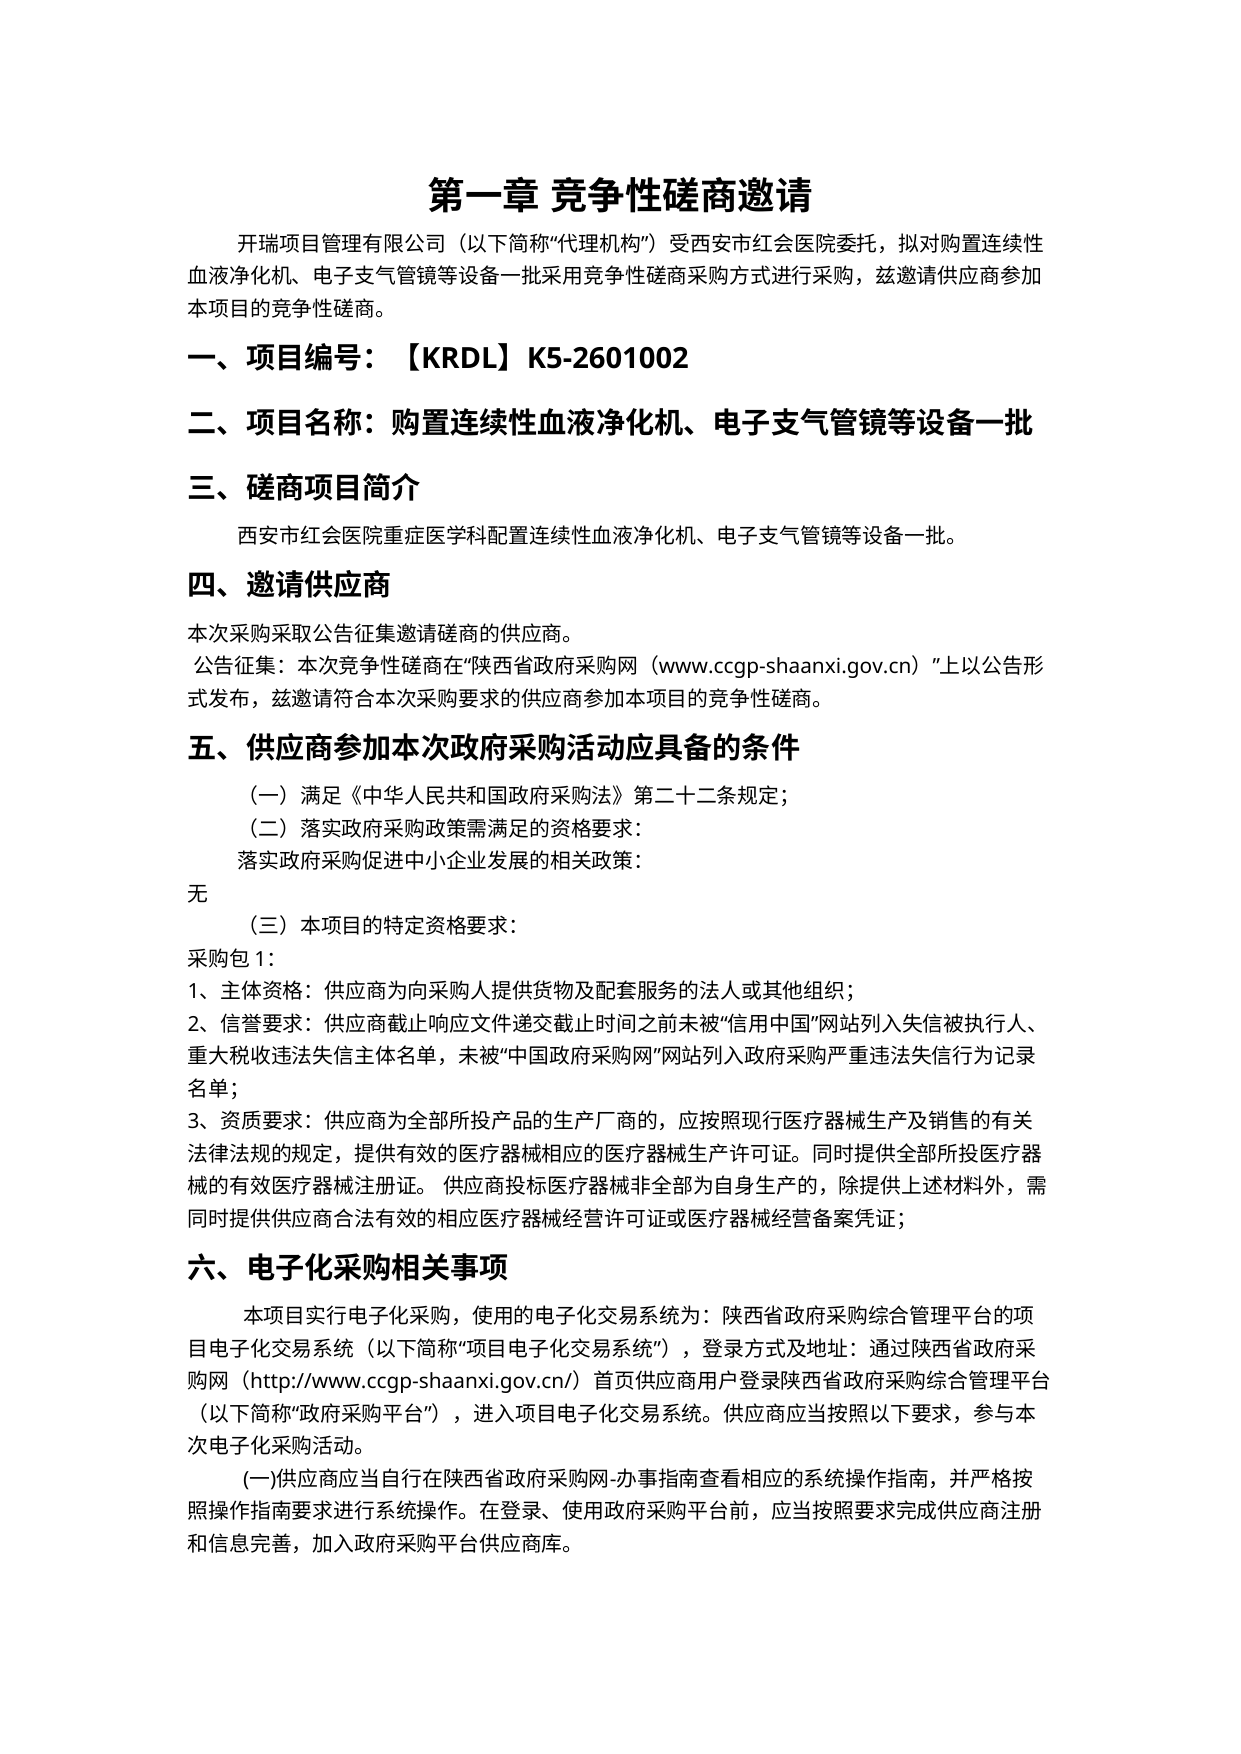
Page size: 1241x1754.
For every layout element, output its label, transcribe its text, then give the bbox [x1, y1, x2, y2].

text 六、电子化采购相关事项 [187, 1234, 1053, 1299]
text 2、信誉要求：供应商截止响应文件递交截止时间之前未被“信用中国”网站列入失信被执行人、重大税收违法失信主体名单，未被“中国政府采购网”网站列入政府采购严重违法失信行为记录名单； [187, 1007, 1053, 1104]
text 本项目实行电子化采购，使用的电子化交易系统为：陕西省政府采购综合管理平台的项目电子化交易系统（以下简称“项目电子化交易系统”），登录方式及地址：通过陕西省政府采购网（http://www.ccgp-shaanxi.gov.cn/）首页供应商用户登录陕西省政府采购综合管理平台（以下简称“政府采购平台”），进入项目电子化交易系统。供应商应当按照以下要求，参与本次电子化采购活动。 [187, 1299, 1053, 1462]
text 公告征集：本次竞争性磋商在“陕西省政府采购网（www.ccgp-shaanxi.gov.cn）”上以公告形式发布，兹邀请符合本次采购要求的供应商参加本项目的竞争性磋商。 [187, 649, 1053, 714]
text 3、资质要求：供应商为全部所投产品的生产厂商的，应按照现行医疗器械生产及销售的有关法律法规的规定，提供有效的医疗器械相应的医疗器械生产许可证。同时提供全部所投医疗器械的有效医疗器械注册证。 供应商投标医疗器械非全部为自身生产的，除提供上述材料外，需同时提供供应商合法有效的相应医疗器械经营许可证或医疗器械经营备案凭证； [187, 1104, 1053, 1234]
text (一)供应商应当自行在陕西省政府采购网-办事指南查看相应的系统操作指南，并严格按照操作指南要求进行系统操作。在登录、使用政府采购平台前，应当按照要求完成供应商注册和信息完善，加入政府采购平台供应商库。 [187, 1462, 1053, 1559]
text 一、项目编号：【KRDL】K5-2601002 [187, 324, 1053, 389]
text 西安市红会医院重症医学科配置连续性血液净化机、电子支气管镜等设备一批。 [187, 519, 1053, 552]
text （三）本项目的特定资格要求： [187, 909, 1053, 942]
text 采购包1： [187, 942, 1053, 974]
text 第一章 竞争性磋商邀请 [187, 162, 1053, 227]
text （一）满足《中华人民共和国政府采购法》第二十二条规定； [187, 779, 1053, 812]
text （二）落实政府采购政策需满足的资格要求： [187, 812, 1053, 844]
text 五、供应商参加本次政府采购活动应具备的条件 [187, 714, 1053, 779]
text 1、主体资格：供应商为向采购人提供货物及配套服务的法人或其他组织； [187, 974, 1053, 1007]
text 三、磋商项目简介 [187, 454, 1053, 519]
text 四、邀请供应商 [187, 552, 1053, 617]
text 落实政府采购促进中小企业发展的相关政策： [187, 844, 1053, 877]
text 无 [187, 877, 1053, 909]
text 本次采购采取公告征集邀请磋商的供应商。 [187, 617, 1053, 649]
text 二、项目名称：购置连续性血液净化机、电子支气管镜等设备一批 [187, 389, 1053, 454]
text 开瑞项目管理有限公司（以下简称“代理机构”）受西安市红会医院委托，拟对购置连续性血液净化机、电子支气管镜等设备一批采用竞争性磋商采购方式进行采购，兹邀请供应商参加本项目的竞争性磋商。 [187, 227, 1053, 324]
